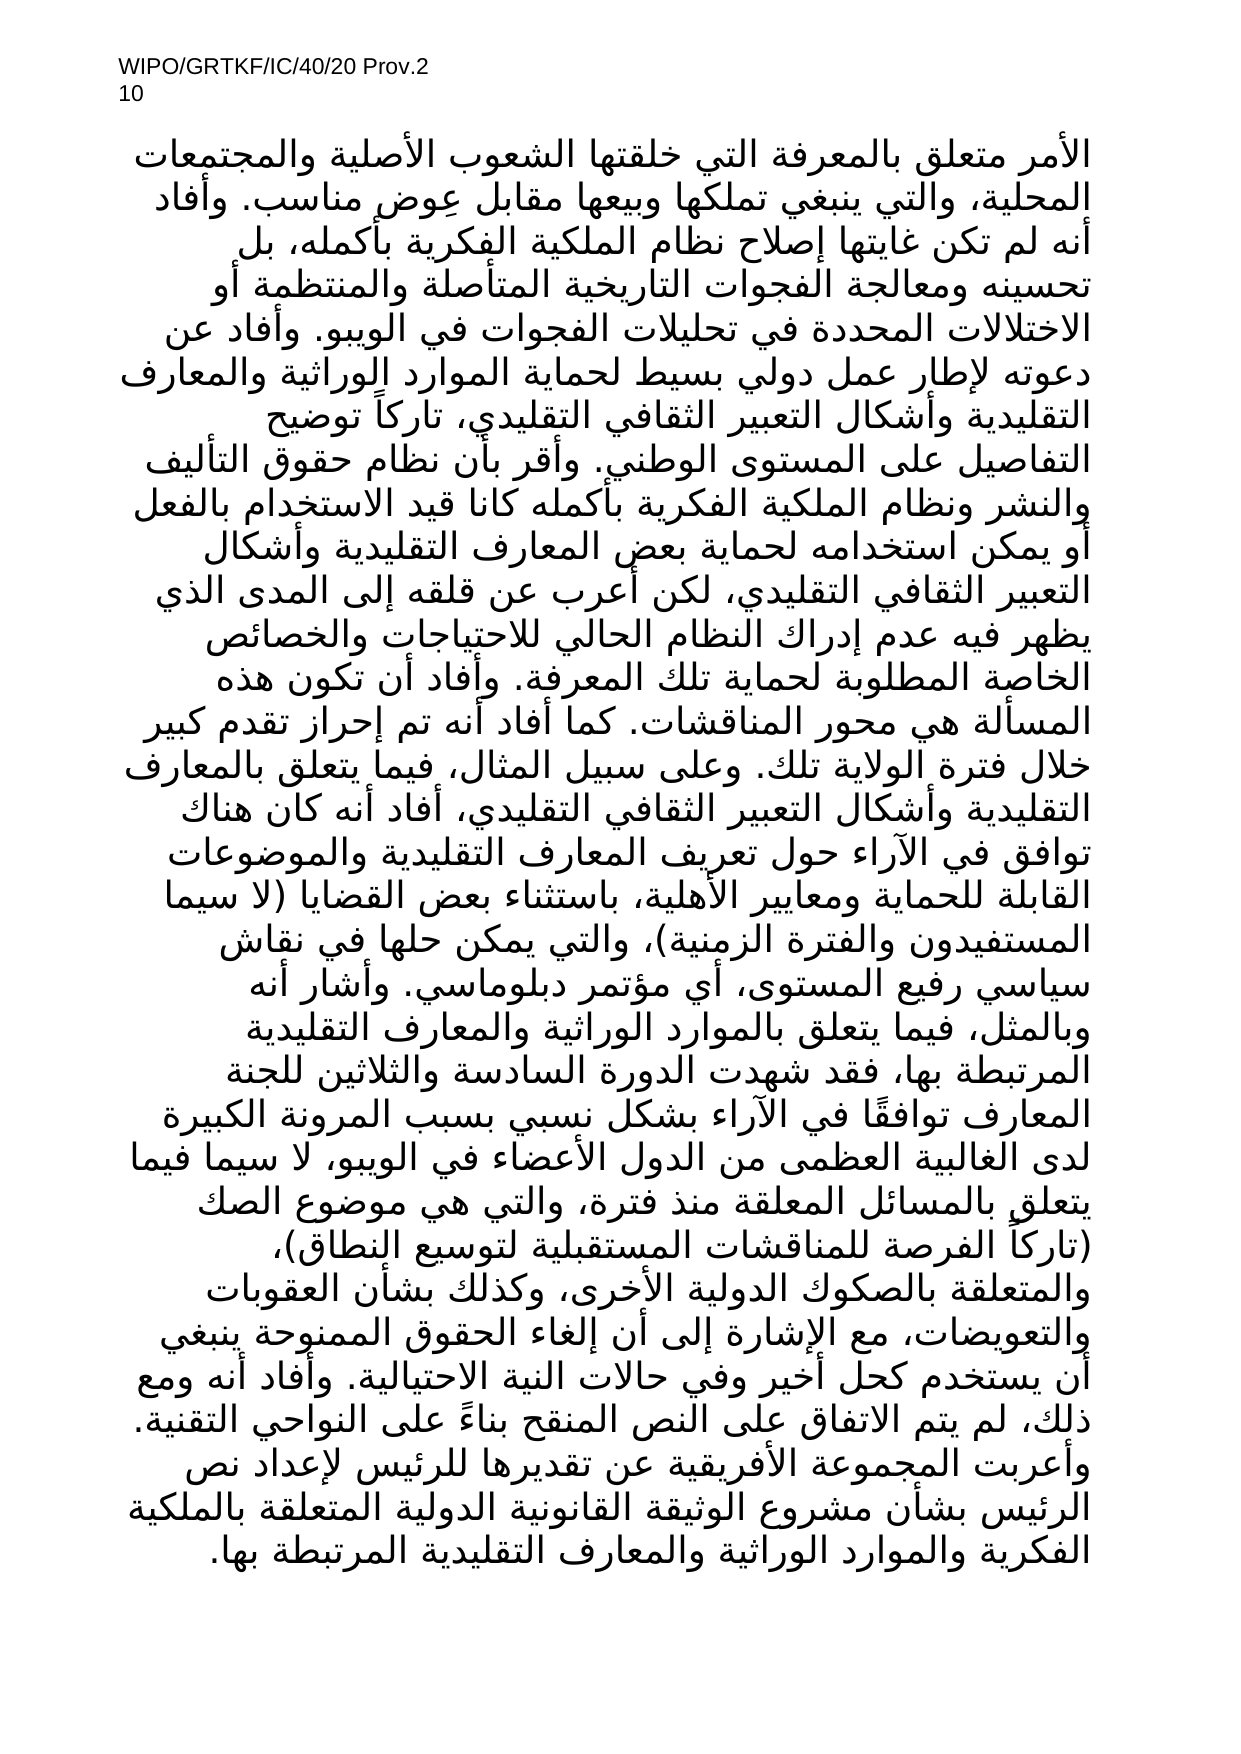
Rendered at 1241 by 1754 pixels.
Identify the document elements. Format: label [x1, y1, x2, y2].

text [118, 132, 1092, 1572]
